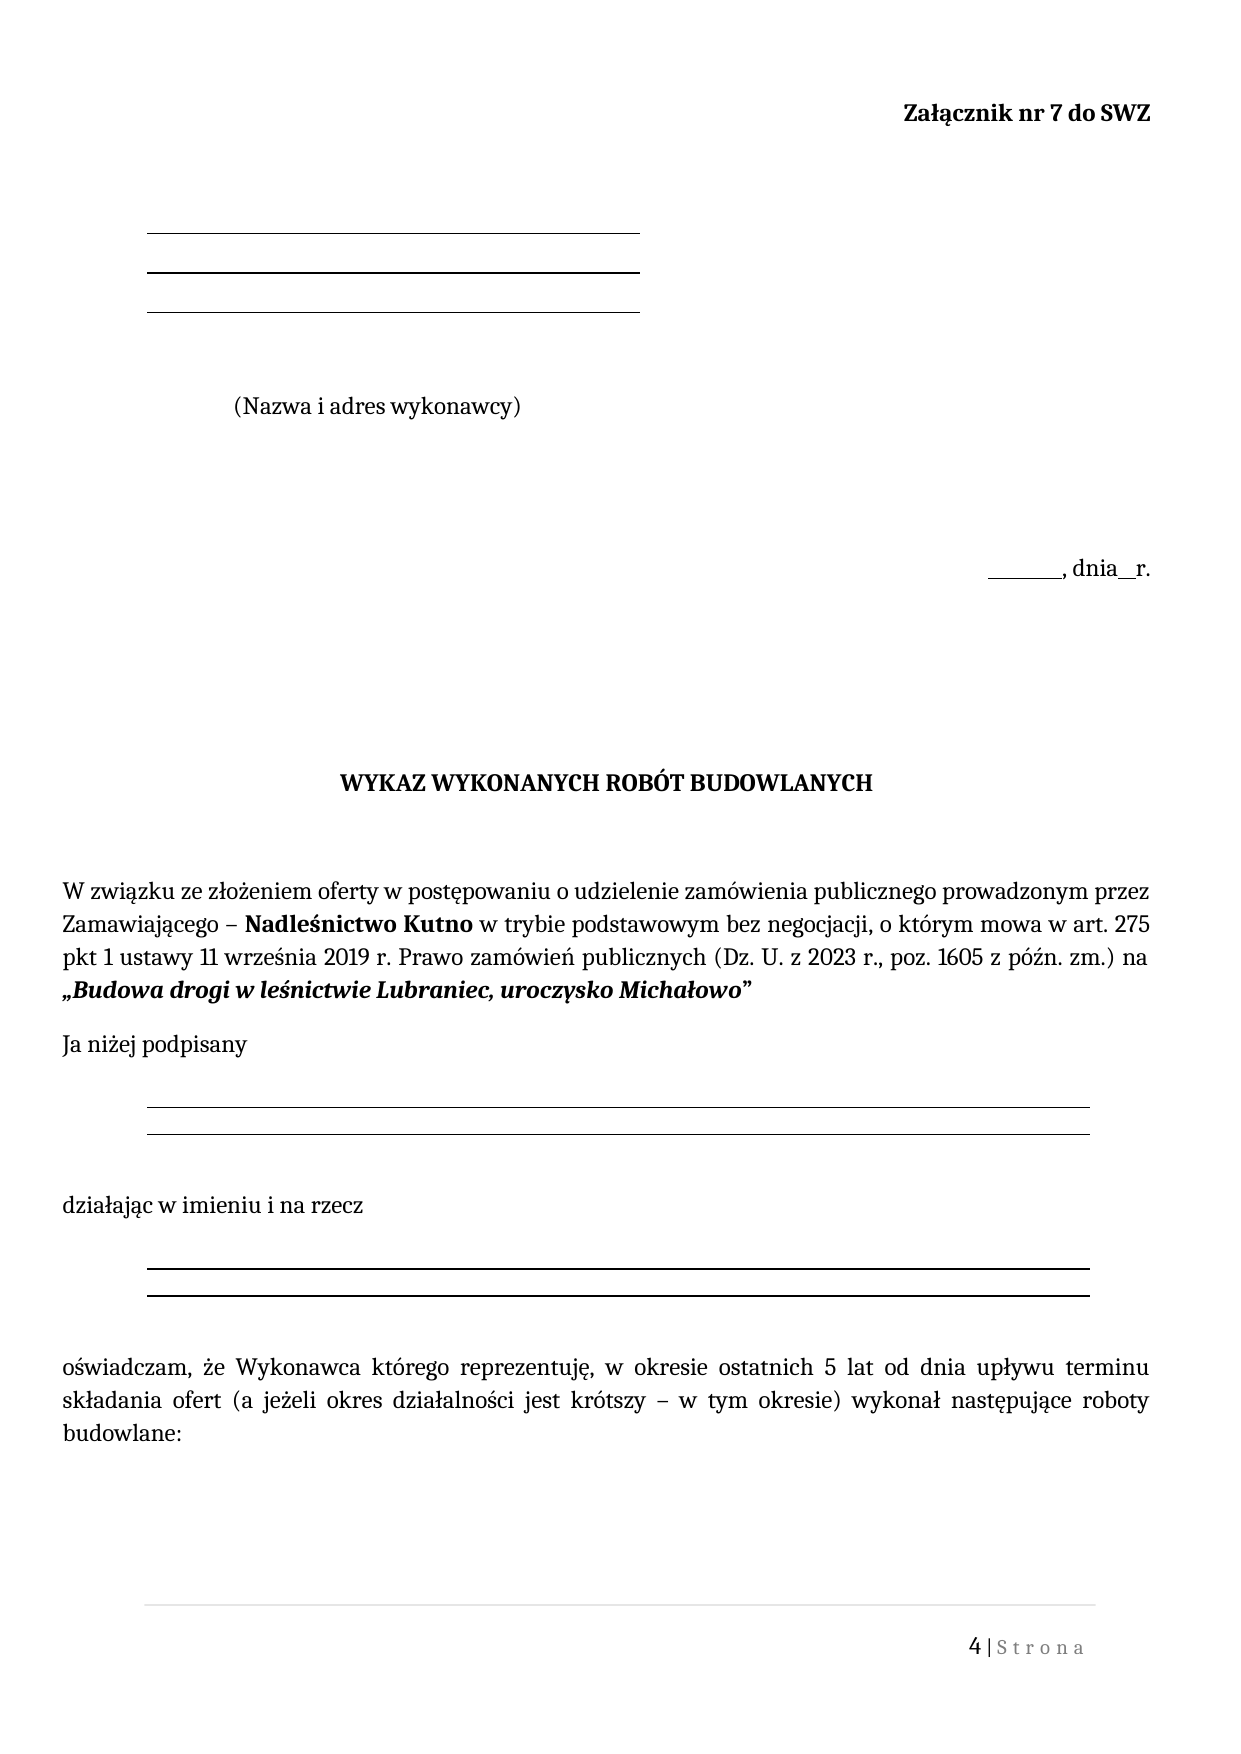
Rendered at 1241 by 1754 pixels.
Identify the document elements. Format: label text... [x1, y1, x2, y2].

text działając w imieniu i na rzecz [62, 1191, 1151, 1220]
text Ja niżej podpisany [62, 1029, 1151, 1058]
text (Nazwa i adres wykonawcy) [62, 392, 1151, 421]
text oświadczam, że Wykonawca którego reprezentuję, w okresie ostatnich 5 lat od dnia upływu terminu składania ofert (a jeżeli okres działalności jest krótszy – w tym okresie) wykonał następujące roboty budowlane: [62, 1353, 1151, 1448]
text , dnia r. [62, 553, 1151, 582]
text Załącznik nr 7 do SWZ [62, 99, 1151, 128]
text WYKAZ WYKONANYCH ROBÓT BUDOWLANYCH [62, 769, 1151, 798]
text W związku ze złożeniem oferty w postępowaniu o udzielenie zamówienia publicznego prowadzonym przez Zamawiającego – Nadleśnictwo Kutno w trybie podstawowym bez negocjacji, o którym mowa w art. 275 pkt 1 ustawy 11 września 2019 r. Prawo zamówień publicznych (Dz. U. z 2023 r., poz. 1605 z późn. zm.) na „Budowa drogi w leśnictwie Lubraniec, uroczysko Michałowo” [62, 877, 1151, 1004]
